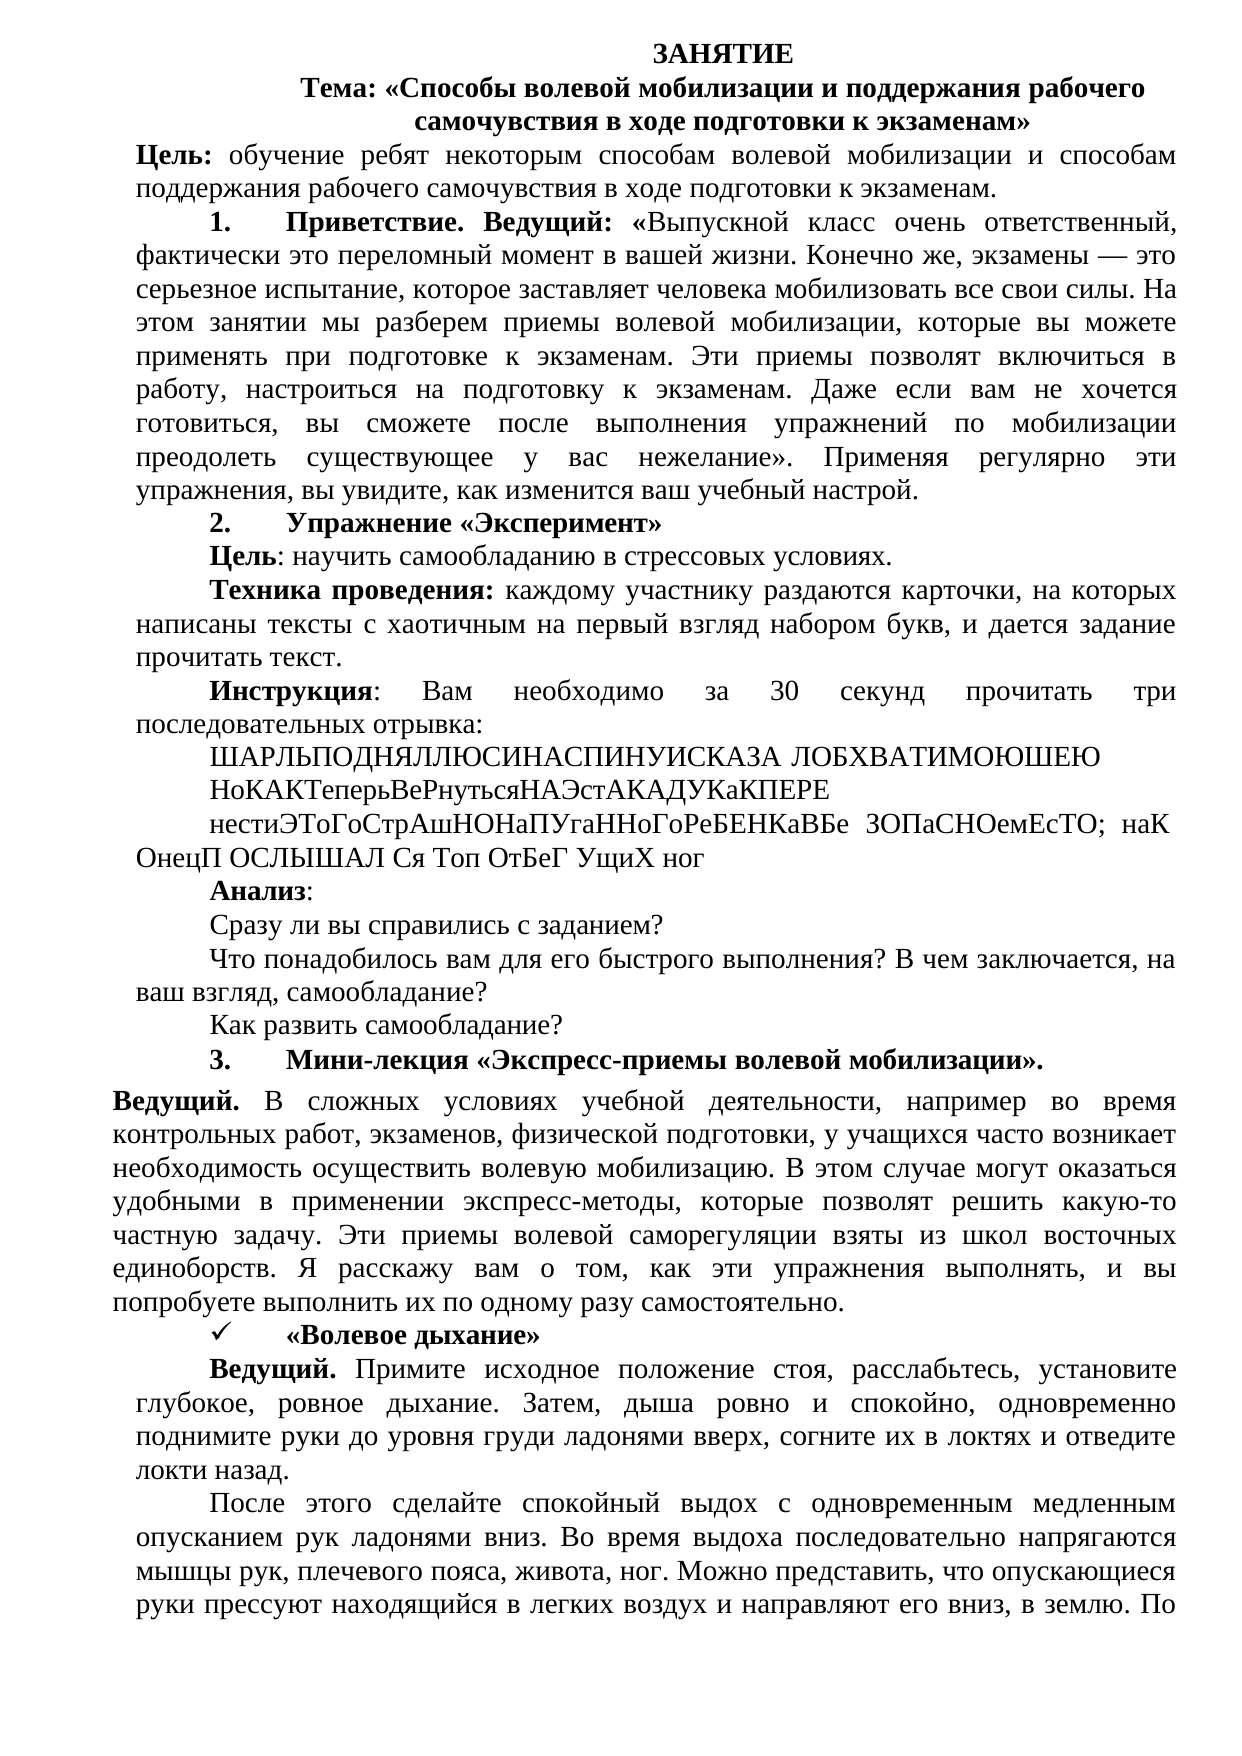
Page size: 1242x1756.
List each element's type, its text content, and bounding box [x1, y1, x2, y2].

text Ведущий. В сложных условиях учебной деятельности, например во время контрольных работ, экзаменов, физической подготовки, у учащихся часто возникает необходимость осуществить волевую мобилизацию. В этом случае могут оказаться удобными в применении экспресс-методы, которые позволят решить какую-то частную задачу. Эти приемы волевой саморегуляции взяты из школ восточных единоборств. Я расскажу вам о том, как эти упражнения выполнять, и вы попробуете выполнить их по одному разу самостоятельно. [112, 1083, 1177, 1318]
text Что понадобилось вам для его быстрого выполнения? В чем заключается, на ваш взгляд, самообладание? [136, 941, 1177, 1008]
subtitle Тема: «Способы волевой мобилизации и поддержания рабочего самочувствия в ходе подготовки к экзаменам» [300, 70, 1146, 137]
text Инструкция: Вам необходимо за 30 секунд прочитать три последовательных отрывка: [136, 673, 1177, 740]
text Ведущий. Примите исходное положение стоя, расслабьтесь, установите глубокое, ровное дыхание. Затем, дыша ровно и спокойно, одновременно поднимите руки до уровня груди ладонями вверх, согните их в локтях и отведите локти назад. [136, 1351, 1177, 1486]
subtitle Упражнение «Эксперимент» [209, 506, 1189, 539]
text Цель: научить самообладанию в стрессовых условиях. [209, 539, 1189, 572]
text Цель: обучение ребят некоторым способам волевой мобилизации и способам поддержания рабочего самочувствия в ходе подготовки к экзаменам. [136, 137, 1177, 204]
subtitle Мини-лекция «Экспресс-приемы волевой мобилизации». [209, 1042, 1189, 1075]
text НоКАКТеперьВеРнутьсяНАЭстАКАДУКаКПЕРЕ [209, 773, 1189, 807]
text ШАРЛЬПОДНЯЛЛЮСИНАСПИНУИСКАЗА ЛОБХВАТИМОЮШЕЮ [209, 740, 1189, 773]
subtitle «Волевое дыхание» [209, 1318, 1189, 1351]
text нестиЭТоГоСтрАшНОНаПУгаННоГоРеБЕНКаВБе ЗОПаСНОемЕсТО; наК ОнецП ОСЛЫШАЛ Ся Топ ОтБеГ УщиХ ног [136, 807, 1189, 874]
list Приветствие. Ведущий: «Выпускной класс очень ответственный, фактически это переломный момент в вашей жизни. Конечно же, экзамены — это серьезное испытание, которое заставляет человека мобилизовать все свои силы. На этом занятии мы разберем приемы волевой мобилизации, которые вы можете применять при подготовке к экзаменам. Эти приемы позволят включиться в работу, настроиться на подготовку к экзаменам. Даже если вам не хочется готовиться, вы сможете после выполнения упражнений по мобилизации преодолеть существующее у вас нежелание». Применяя регулярно эти упражнения, вы увидите, как изменится ваш учебный настрой. [136, 204, 1178, 506]
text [136, 1486, 1177, 1620]
text Как развить самообладание? [209, 1008, 1189, 1041]
text Техника проведения: каждому участнику раздаются карточки, на которых написаны тексты с хаотичным на первый взгляд набором букв, и дается задание прочитать текст. [136, 572, 1177, 673]
text Сразу ли вы справились с заданием? [209, 907, 1189, 941]
text ЗАНЯТИЕ [310, 36, 1137, 69]
subtitle Анализ: [209, 874, 1189, 907]
